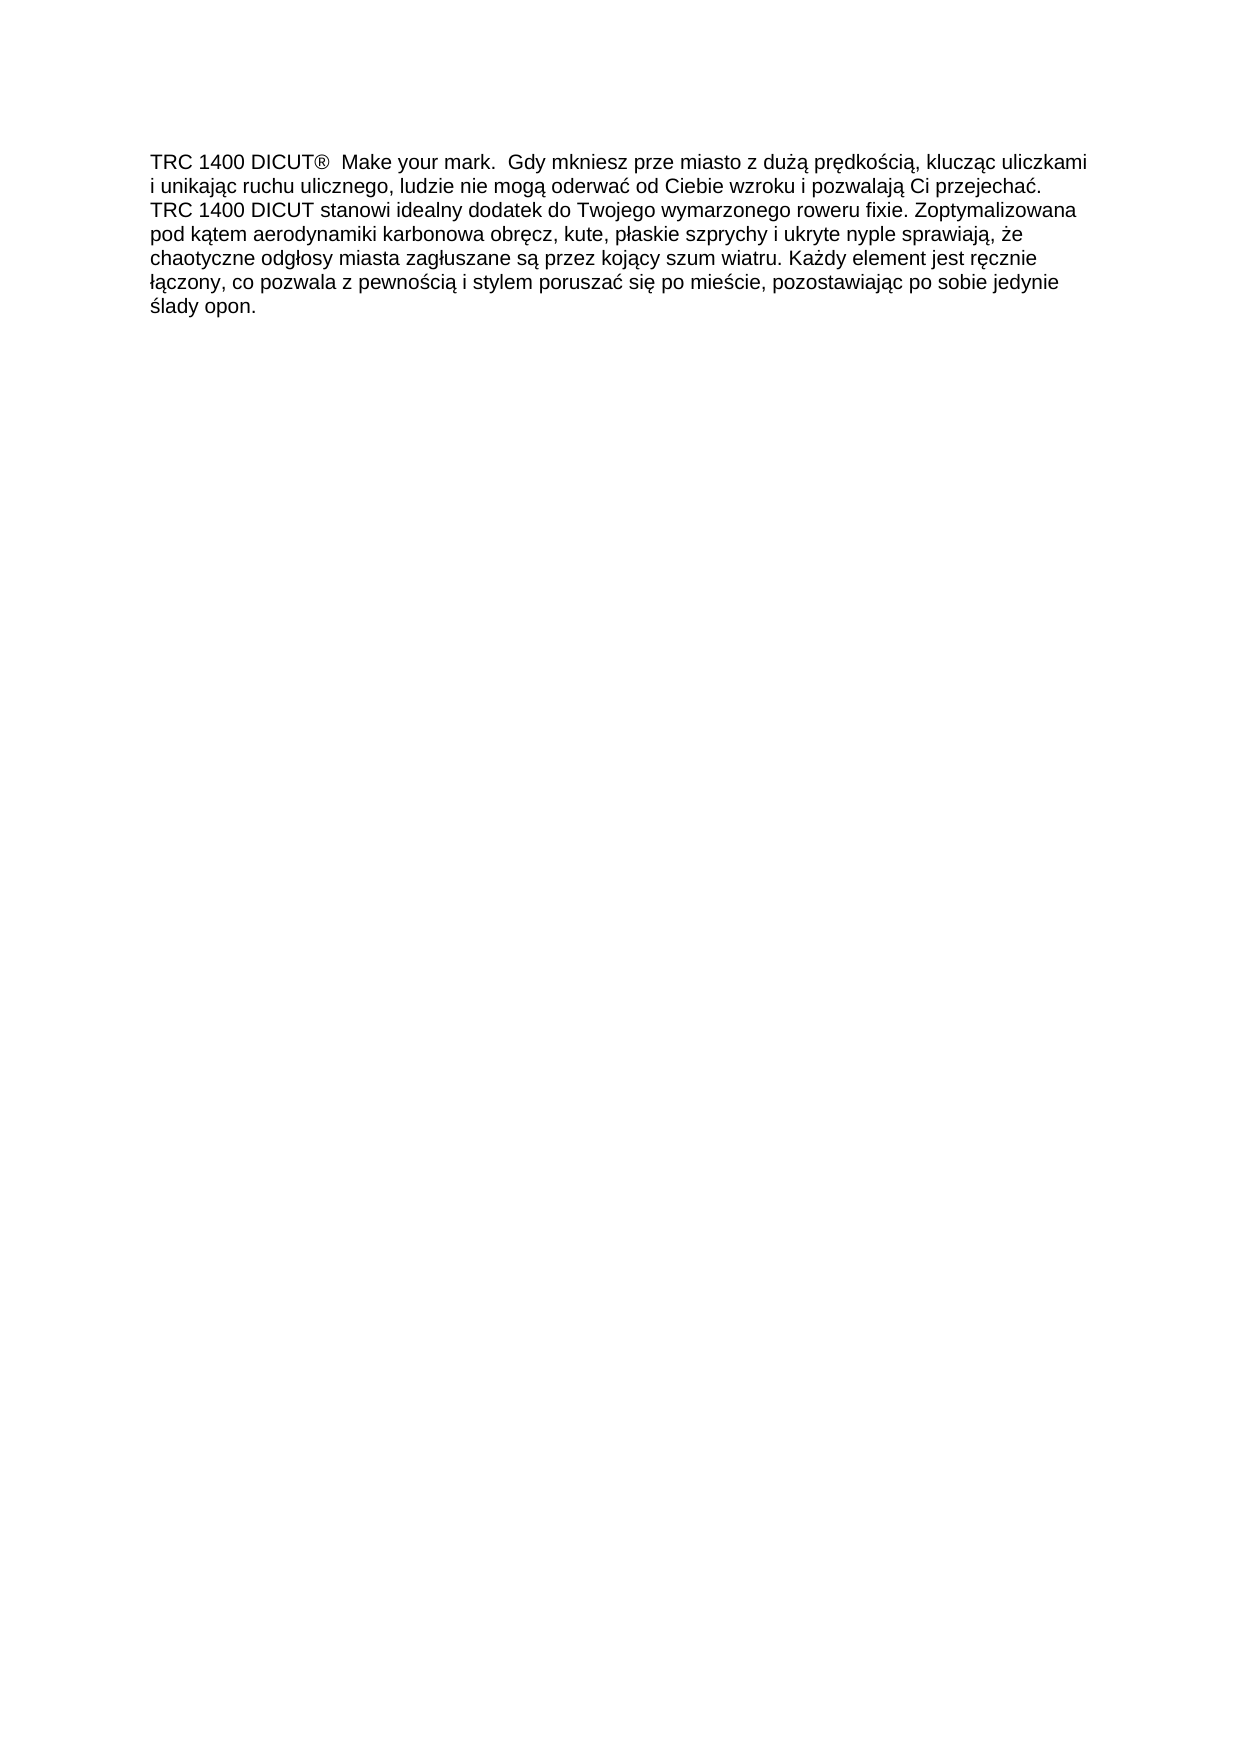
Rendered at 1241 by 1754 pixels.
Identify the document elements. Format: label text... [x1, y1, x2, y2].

text TRC 1400 DICUT® Make your mark. Gdy mkniesz prze miasto z dużą prędkością, klucząc uliczkami i unikając ruchu ulicznego, ludzie nie mogą oderwać od Ciebie wzroku i pozwalają Ci przejechać. TRC 1400 DICUT stanowi idealny dodatek do Twojego wymarzonego roweru fixie. Zoptymalizowana pod kątem aerodynamiki karbonowa obręcz, kute, płaskie szprychy i ukryte nyple sprawiają, że chaotyczne odgłosy miasta zagłuszane są przez kojący szum wiatru. Każdy element jest ręcznie łączony, co pozwala z pewnością i stylem poruszać się po mieście, pozostawiając po sobie jedynie ślady opon. [150, 150, 1090, 318]
